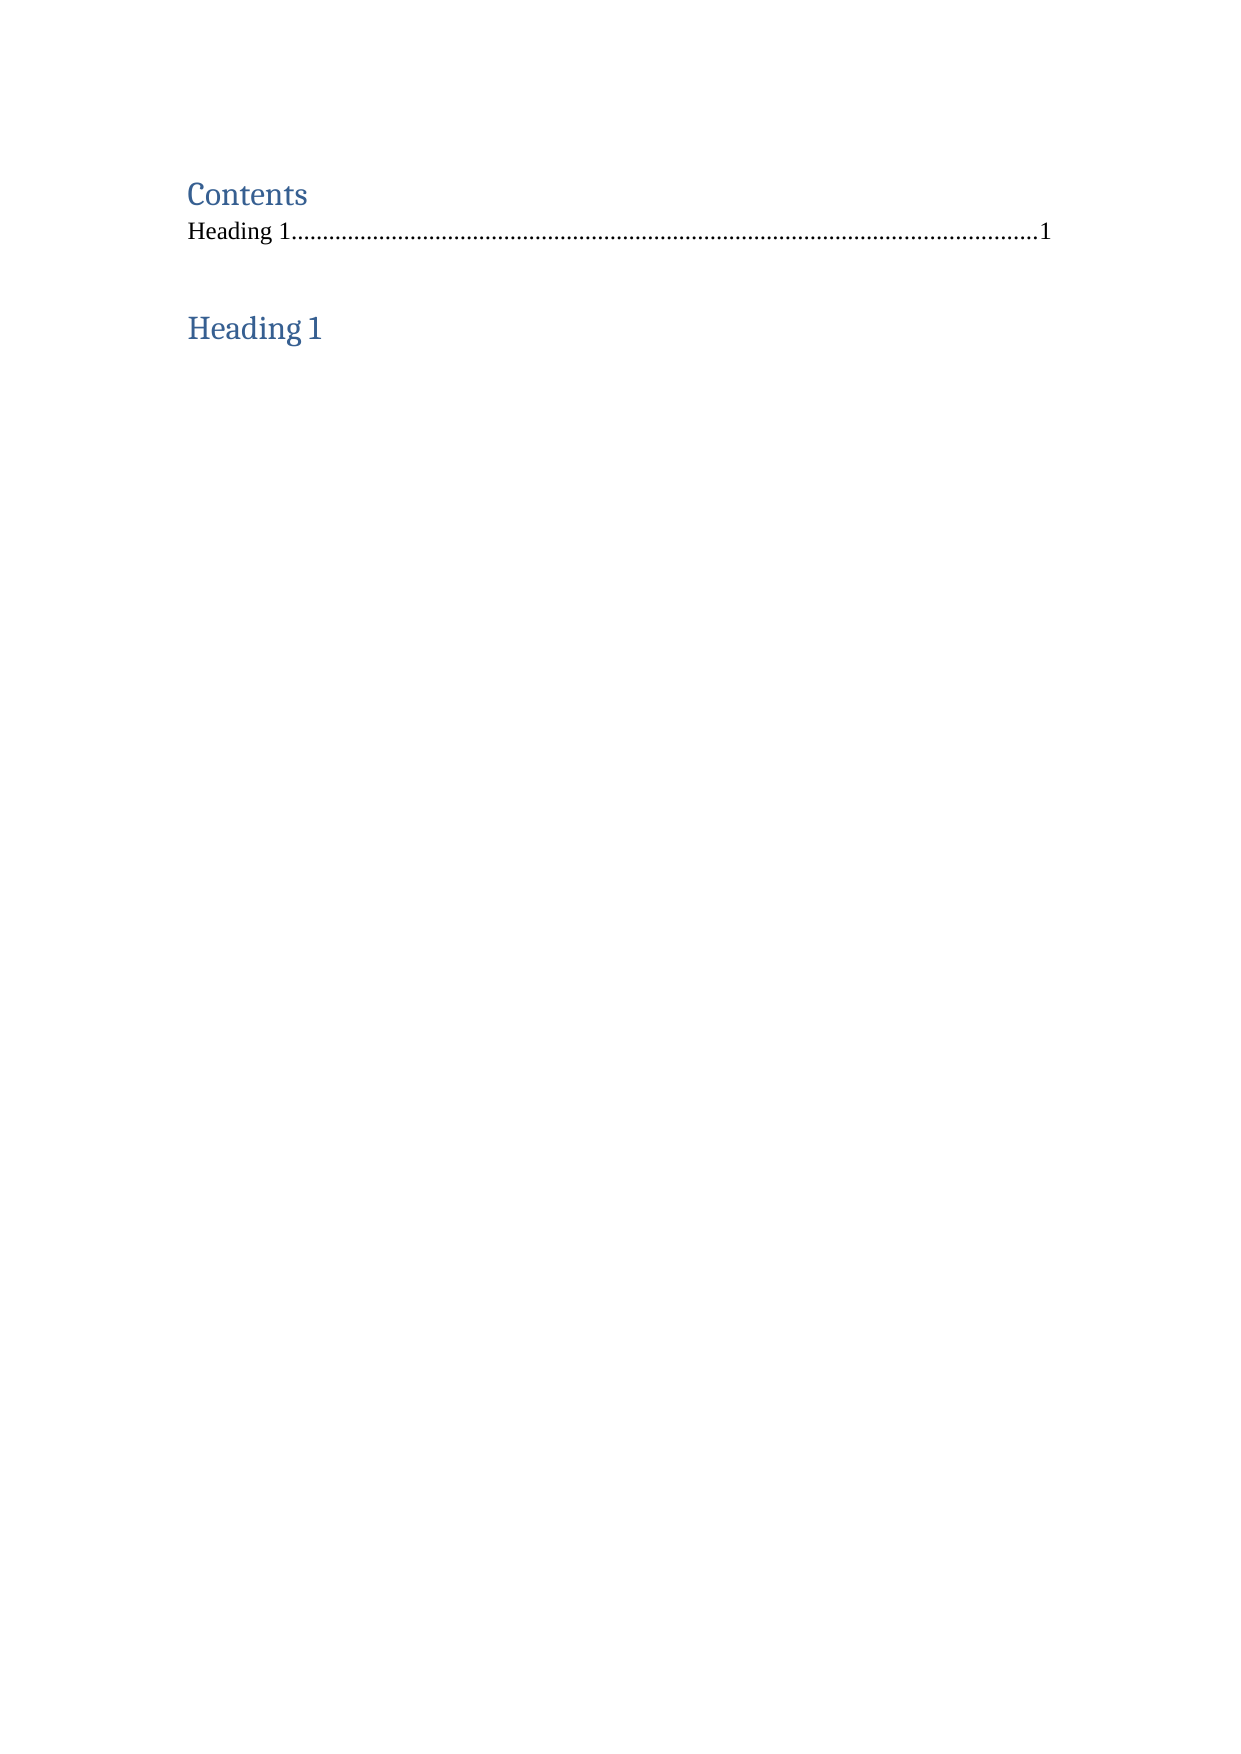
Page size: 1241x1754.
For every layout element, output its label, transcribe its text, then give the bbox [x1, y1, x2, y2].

subtitle Heading 1 [187, 309, 1053, 348]
